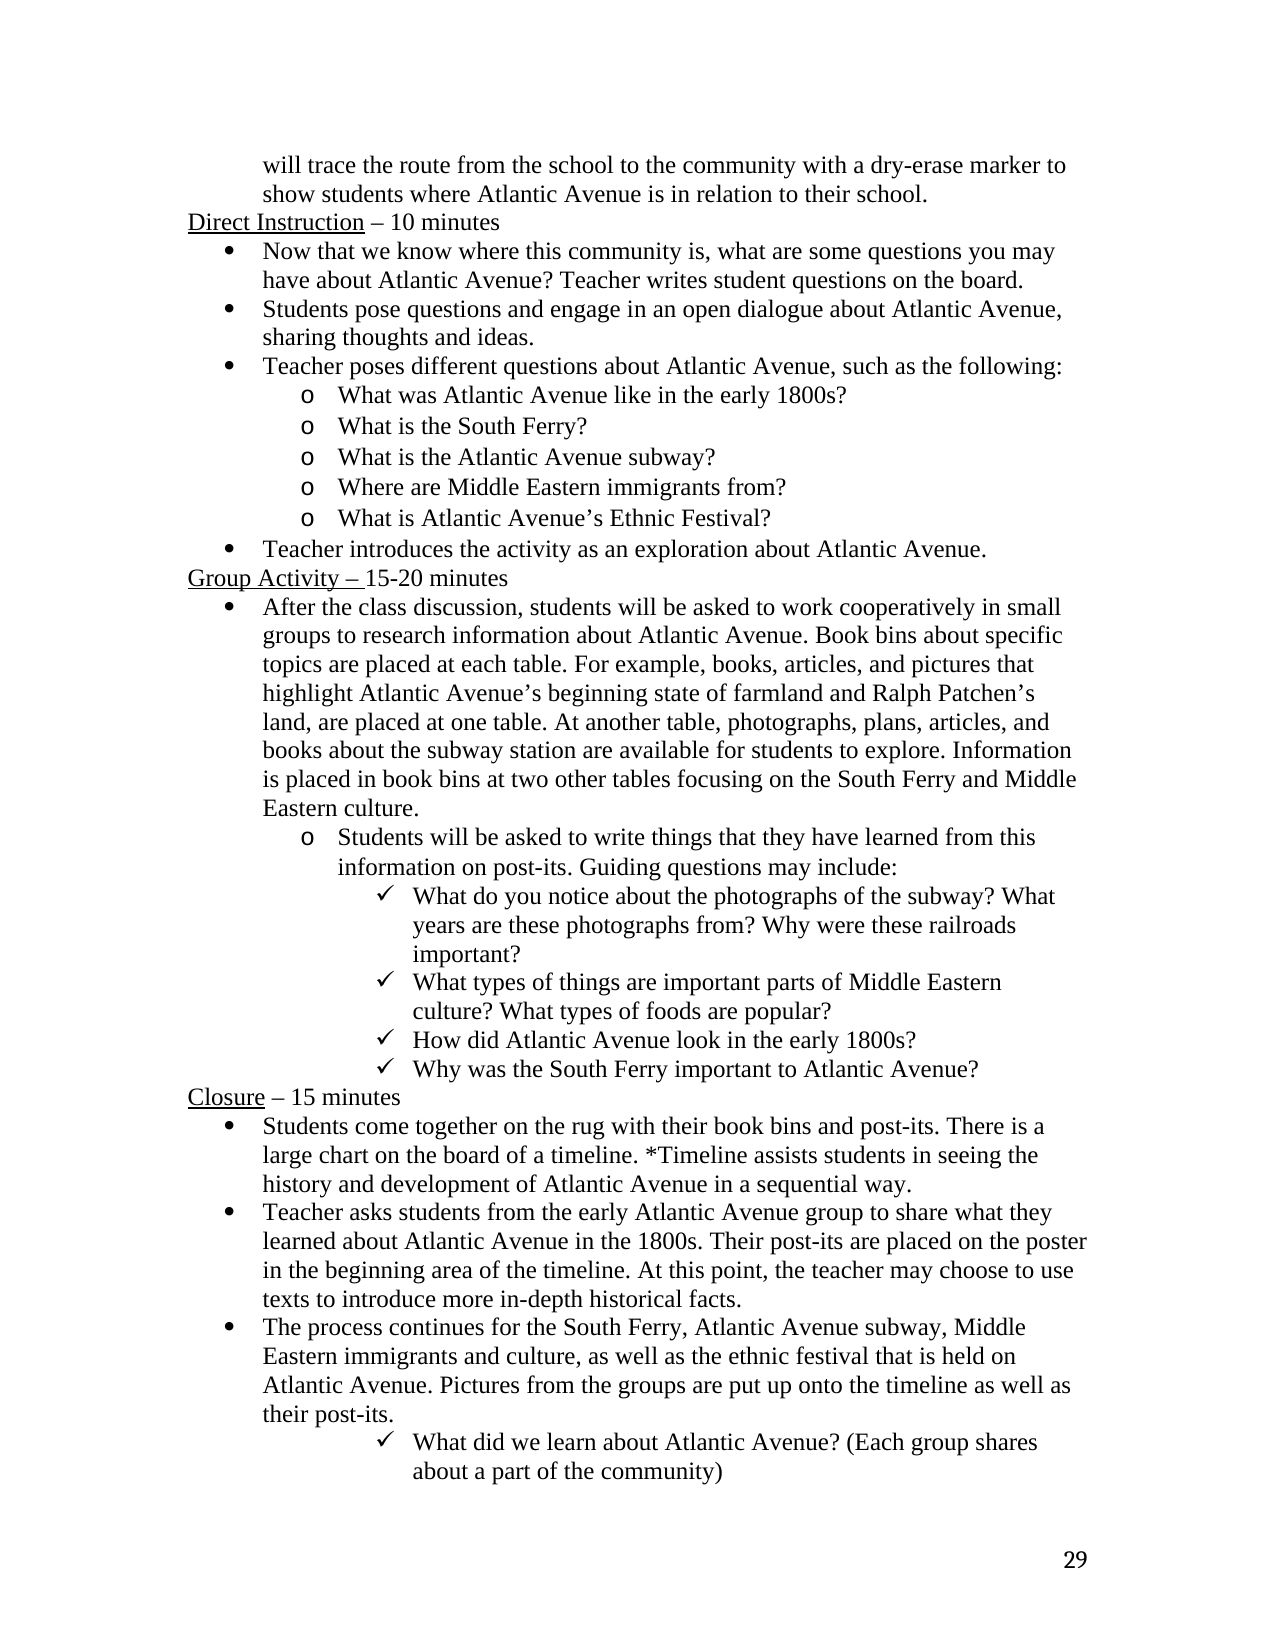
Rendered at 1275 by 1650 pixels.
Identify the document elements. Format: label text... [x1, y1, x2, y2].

list What types of things are important parts of Middle Eastern culture? What types of foods are popular? [375, 967, 1087, 1025]
list Teacher introduces the activity as an exploration about Atlantic Avenue. [225, 534, 1087, 563]
list Students come together on the rug with their book bins and post-its. There is a large chart on the board of a timeline. *Timeline assists students in seeing the history and development of Atlantic Avenue in a sequential way. [225, 1111, 1087, 1197]
list What is the Atlantic Avenue subway? [300, 442, 1087, 472]
list How did Atlantic Avenue look in the early 1800s? [375, 1025, 1087, 1054]
list After the class discussion, students will be asked to work cooperatively in small groups to research information about Atlantic Avenue. Book bins about specific topics are placed at each table. For example, books, articles, and pictures that highlight Atlantic Avenue’s beginning state of farmland and Ralph Patchen’s land, are placed at one table. At another table, photographs, plans, articles, and books about the subway station are available for students to explore. Information is placed in book bins at two other tables focusing on the South Ferry and Middle Eastern culture. [225, 592, 1087, 822]
list Teacher poses different questions about Atlantic Avenue, such as the following: [225, 351, 1087, 380]
text Group Activity – 15-20 minutes [187, 563, 1087, 592]
text Direct Instruction – 10 minutes [187, 207, 1087, 236]
list Students will be asked to write things that they have learned from this information on post-its. Guiding questions may include: [300, 822, 1087, 881]
list Where are Middle Eastern immigrants from? [300, 472, 1087, 503]
list What do you notice about the photographs of the subway? What years are these photographs from? Why were these railroads important? [375, 881, 1087, 967]
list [225, 150, 1087, 207]
list Teacher asks students from the early Atlantic Avenue group to share what they learned about Atlantic Avenue in the 1800s. Their post-its are placed on the poster in the beginning area of the timeline. At this point, the teacher may choose to use texts to introduce more in-depth historical facts. [225, 1197, 1087, 1312]
list What is Atlantic Avenue’s Ethnic Festival? [300, 503, 1087, 534]
list What is the South Ferry? [300, 411, 1087, 442]
list The process continues for the South Ferry, Atlantic Avenue subway, Middle Eastern immigrants and culture, as well as the ethnic festival that is held on Atlantic Avenue. Pictures from the groups are put up onto the timeline as well as their post-its. [225, 1312, 1087, 1427]
text Closure – 15 minutes [187, 1082, 1087, 1111]
list What was Atlantic Avenue like in the early 1800s? [300, 380, 1087, 411]
list Now that we know where this community is, what are some questions you may have about Atlantic Avenue? Teacher writes student questions on the board. [225, 236, 1087, 294]
list Students pose questions and engage in an open dialogue about Atlantic Avenue, sharing thoughts and ideas. [225, 294, 1087, 351]
list What did we learn about Atlantic Avenue? (Each group shares about a part of the community) [375, 1427, 1087, 1485]
list Why was the South Ferry important to Atlantic Avenue? [375, 1054, 1087, 1082]
